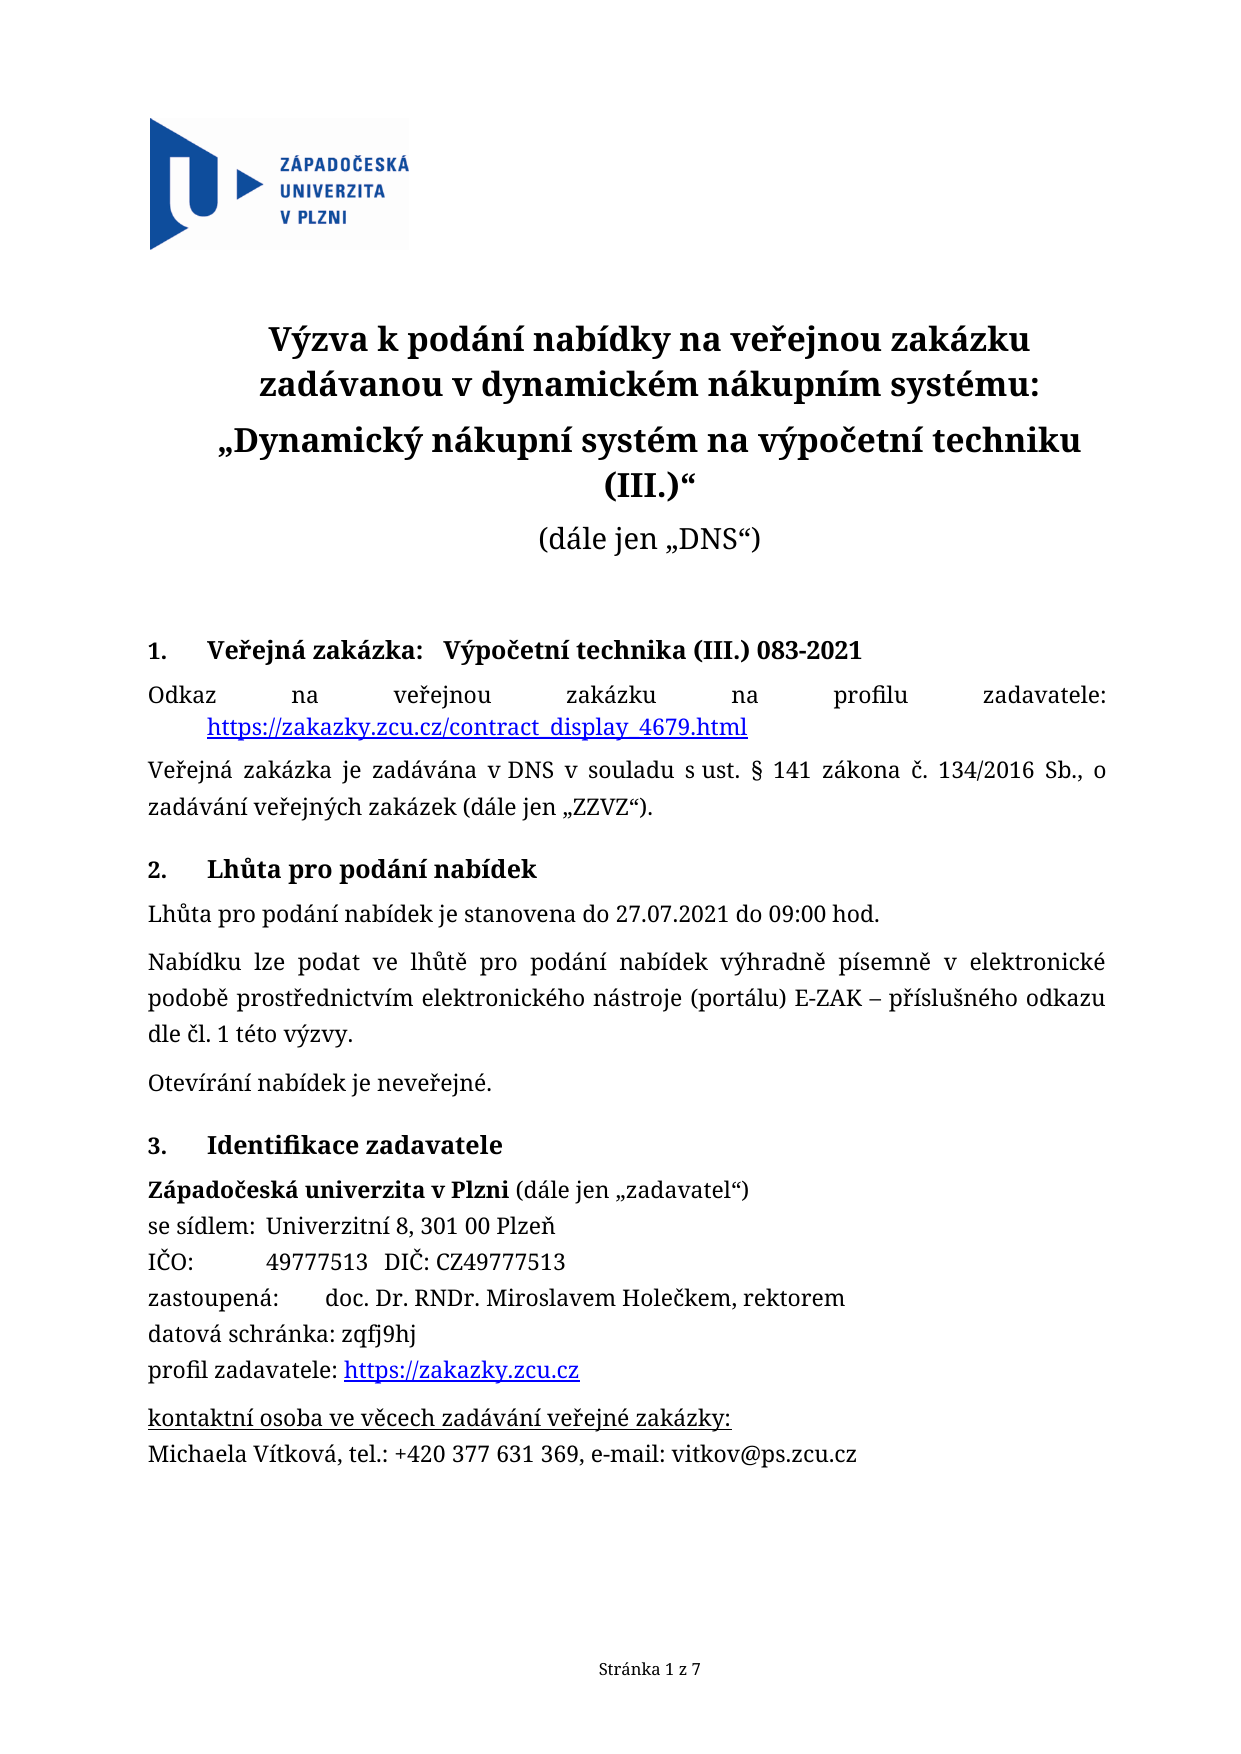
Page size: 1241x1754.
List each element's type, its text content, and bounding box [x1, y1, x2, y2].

text datová schránka: zqfj9hj [148, 1318, 1107, 1349]
text kontaktní osoba ve věcech zadávání veřejné zakázky: [148, 1402, 1107, 1433]
text profil zadavatele: https://zakazky.zcu.cz [148, 1354, 1107, 1385]
text Nabídku lze podat ve lhůtě pro podání nabídek výhradně písemně v elektronické podobě prostřednictvím elektronického nástroje (portálu) E-ZAK – příslušného odkazu dle čl. 1 této výzvy. [148, 946, 1107, 1049]
text zastoupená: doc. Dr. RNDr. Miroslavem Holečkem, rektorem [148, 1282, 1107, 1313]
text IČO: 49777513 DIČ: CZ49777513 [148, 1246, 1107, 1277]
subtitle Veřejná zakázka: Výpočetní technika (III.) 083-2021 [148, 633, 1107, 667]
text Odkaz na veřejnou zakázku na profilu zadavatele: https://zakazky.zcu.cz/contract_display_4679.html [148, 679, 1107, 742]
picture [150, 118, 409, 250]
text Michaela Vítková, tel.: +420 377 631 369, e-mail: vitkov@ps.zcu.cz [148, 1438, 1107, 1469]
text Otevírání nabídek je neveřejné. [148, 1067, 1107, 1098]
text „Dynamický nákupní systém na výpočetní techniku (III.)“ [192, 417, 1107, 508]
subtitle Identifikace zadavatele [148, 1128, 1107, 1162]
text Veřejná zakázka je zadávána v DNS v souladu s ust. § 141 zákona č. 134/2016 Sb., o zadávání veřejných zakázek (dále jen „ZZVZ“). [148, 754, 1107, 822]
text se sídlem: Univerzitní 8, 301 00 Plzeň [148, 1210, 1107, 1241]
text (dále jen „DNS“) [192, 518, 1107, 558]
subtitle Lhůta pro podání nabídek [148, 851, 1107, 885]
text Lhůta pro podání nabídek je stanovena do 27.07.2021 do 09:00 hod. [148, 898, 1107, 929]
text Západočeská univerzita v Plzni (dále jen „zadavatel“) [148, 1174, 1107, 1205]
text Výzva k podání nabídky na veřejnou zakázku zadávanou v dynamickém nákupním systému: [192, 316, 1107, 406]
